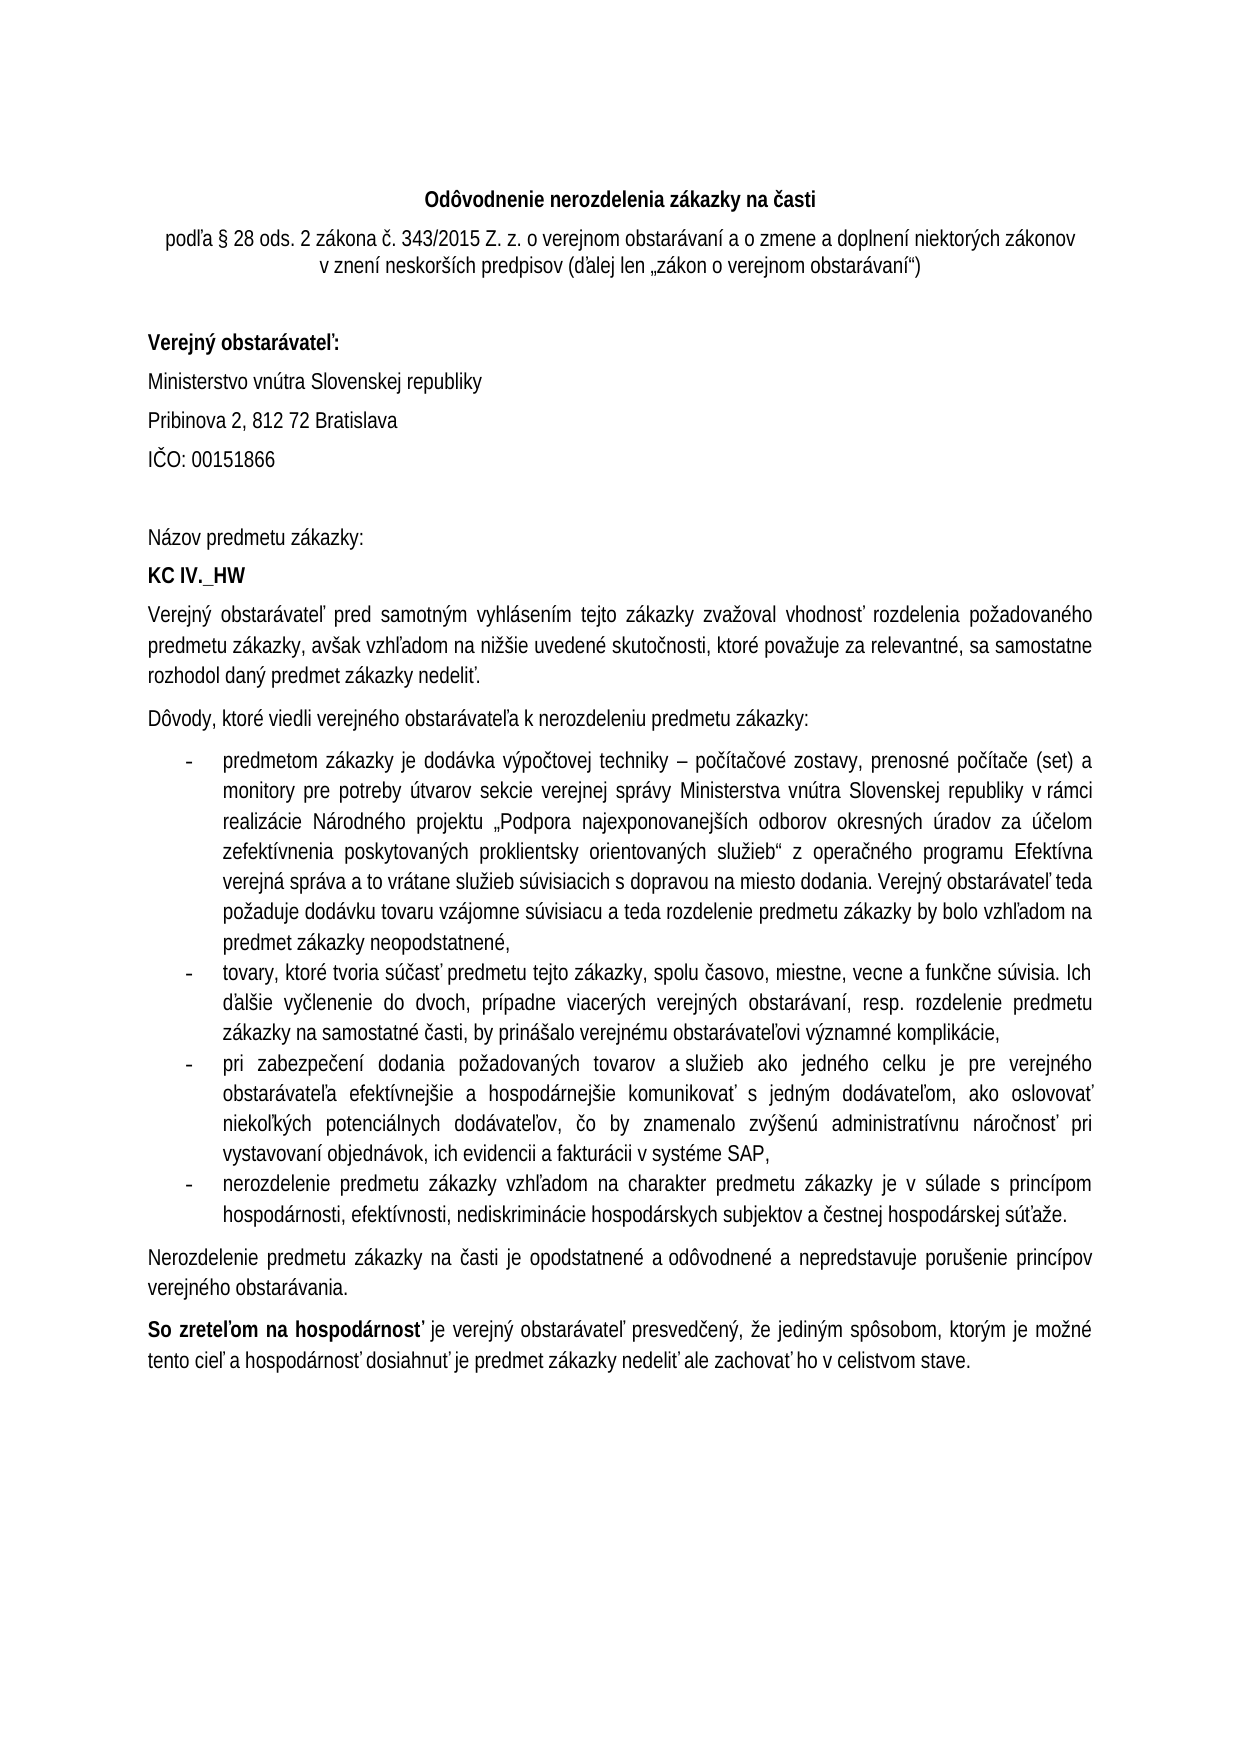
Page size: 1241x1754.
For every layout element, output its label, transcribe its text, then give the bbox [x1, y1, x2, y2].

text Pribinova 2, 812 72 Bratislava [148, 407, 1093, 433]
list tovary, ktoré tvoria súčasť predmetu tejto zákazky, spolu časovo, miestne, vecne a funkčne súvisia. Ich ďalšie vyčlenenie do dvoch, prípadne viacerých verejných obstarávaní, resp. rozdelenie predmetu zákazky na samostatné časti, by prinášalo verejnému obstarávateľovi významné komplikácie, [185, 959, 1093, 1046]
text Verejný obstarávateľ: [148, 329, 1093, 356]
text KC IV._HW [148, 562, 1093, 589]
text Názov predmetu zákazky: [148, 524, 1093, 550]
text Nerozdelenie predmetu zákazky na časti je opodstatnené a odôvodnené a nepredstavuje porušenie princípov verejného obstarávania. [148, 1243, 1093, 1300]
text podľa § 28 ods. 2 zákona č. 343/2015 Z. z. o verejnom obstarávaní a o zmene a doplnení niektorých zákonov v znení neskorších predpisov (ďalej len „zákon o verejnom obstarávaní“) [148, 225, 1093, 278]
text So zreteľom na hospodárnosť je verejný obstarávateľ presvedčený, že jediným spôsobom, ktorým je možné tento cieľ a hospodárnosť dosiahnuť je predmet zákazky nedeliť ale zachovať ho v celistvom stave. [148, 1316, 1093, 1373]
list pri zabezpečení dodania požadovaných tovarov a služieb ako jedného celku je pre verejného obstarávateľa efektívnejšie a hospodárnejšie komunikovať s jedným dodávateľom, ako oslovovať niekoľkých potenciálnych dodávateľov, čo by znamenalo zvýšenú administratívnu náročnosť pri vystavovaní objednávok, ich evidencii a fakturácii v systéme SAP, [185, 1049, 1093, 1167]
text Odôvodnenie nerozdelenia zákazky na časti [148, 186, 1093, 213]
text Verejný obstarávateľ pred samotným vyhlásením tejto zákazky zvažoval vhodnosť rozdelenia požadovaného predmetu zákazky, avšak vzhľadom na nižšie uvedené skutočnosti, ktoré považuje za relevantné, sa samostatne rozhodol daný predmet zákazky nedeliť. [148, 601, 1093, 688]
text Ministerstvo vnútra Slovenskej republiky [148, 368, 1093, 394]
text IČO: 00151866 [148, 446, 1093, 472]
text Dôvody, ktoré viedli verejného obstarávateľa k nerozdeleniu predmetu zákazky: [148, 704, 1093, 731]
list predmetom zákazky je dodávka výpočtovej techniky – počítačové zostavy, prenosné počítače (set) a monitory pre potreby útvarov sekcie verejnej správy Ministerstva vnútra Slovenskej republiky v rámci realizácie Národného projektu „Podpora najexponovanejších odborov okresných úradov za účelom zefektívnenia poskytovaných proklientsky orientovaných služieb“ z operačného programu Efektívna verejná správa a to vrátane služieb súvisiacich s dopravou na miesto dodania. Verejný obstarávateľ teda požaduje dodávku tovaru vzájomne súvisiacu a teda rozdelenie predmetu zákazky by bolo vzhľadom na predmet zákazky neopodstatnené, [185, 747, 1093, 955]
list nerozdelenie predmetu zákazky vzhľadom na charakter predmetu zákazky je v súlade s princípom hospodárnosti, efektívnosti, nediskriminácie hospodárskych subjektov a čestnej hospodárskej súťaže. [185, 1170, 1093, 1227]
